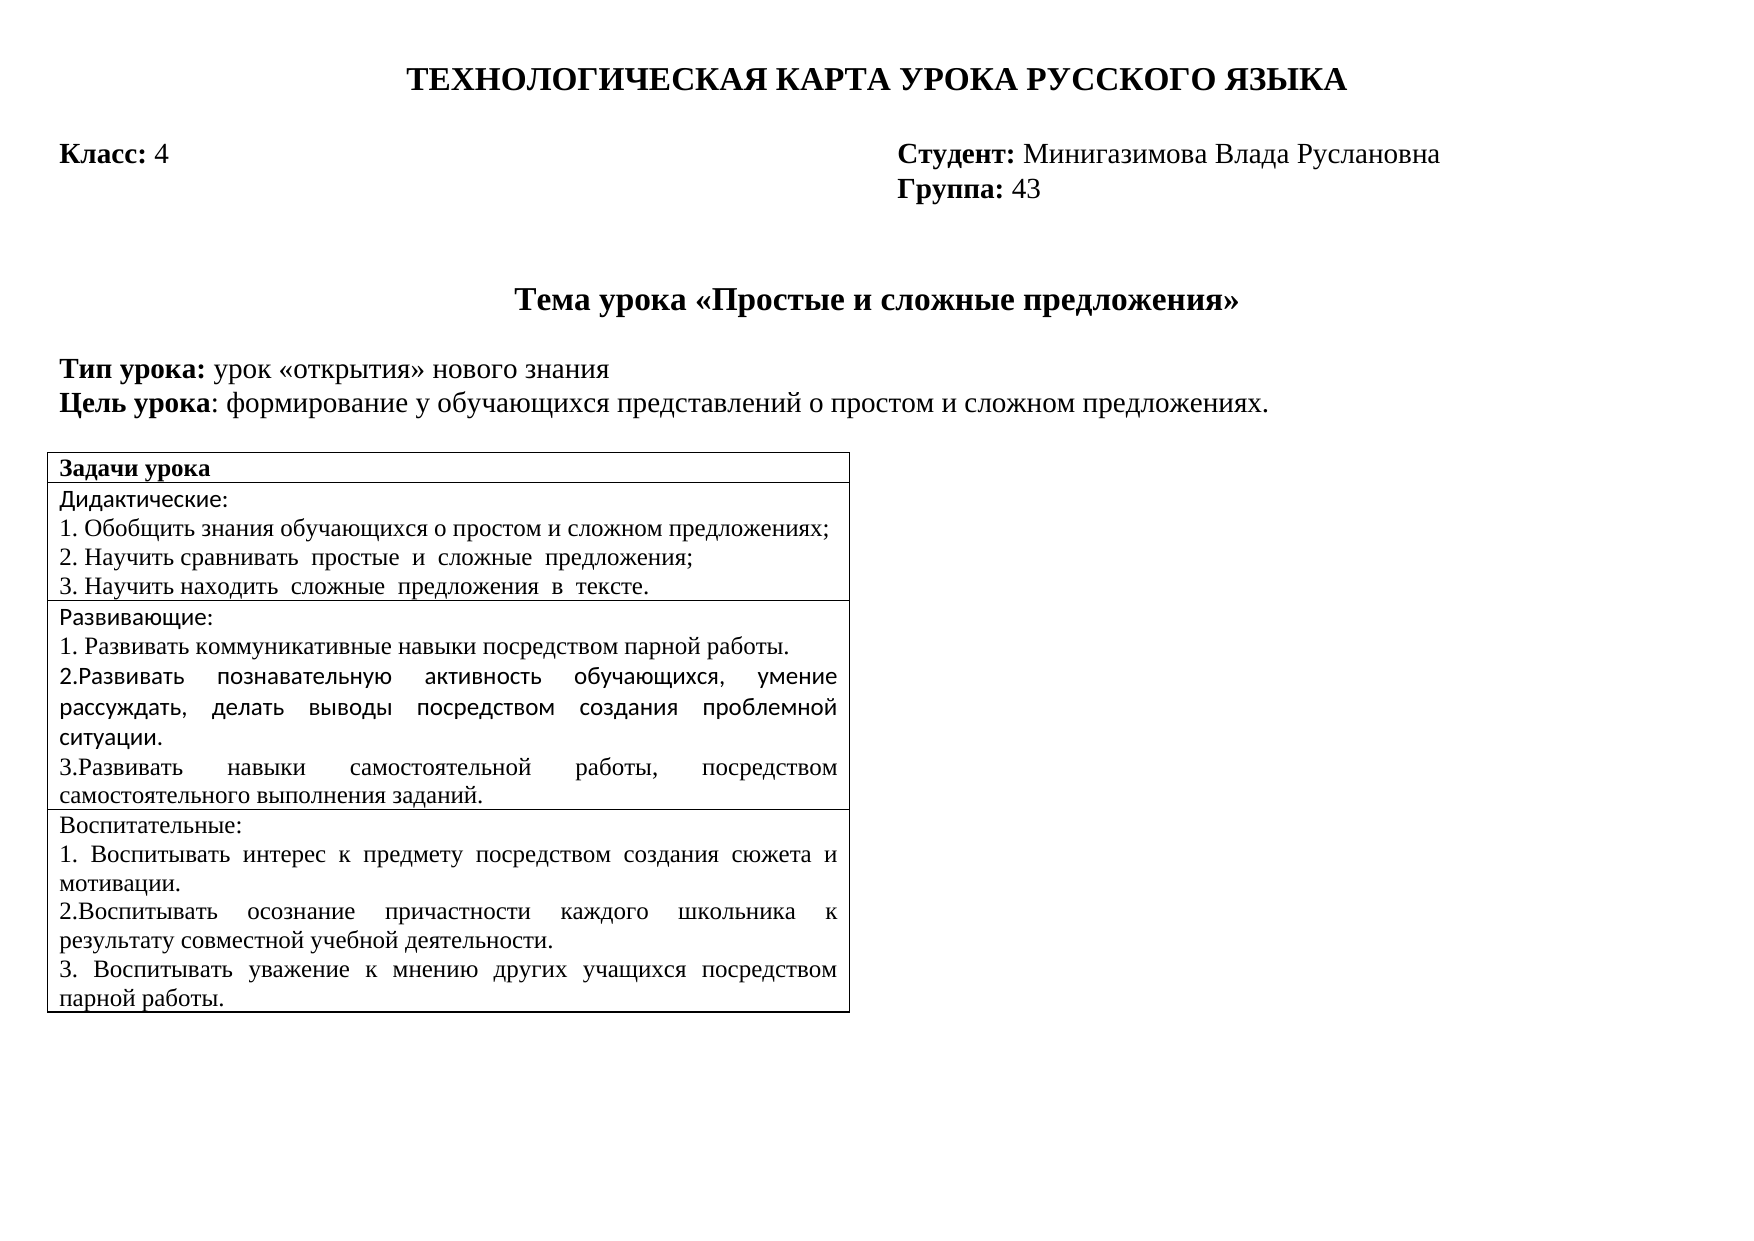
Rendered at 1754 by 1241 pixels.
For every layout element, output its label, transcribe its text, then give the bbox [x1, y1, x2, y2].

table_header Студент: Минигазимова Влада Руслановна Группа: 43 [886, 136, 1609, 241]
text Тип урока: урок «открытия» нового знания [59, 352, 1695, 385]
text Цель урока: формирование у обучающихся представлений о простом и сложном предложениях. [59, 385, 1695, 419]
text Тема урока «Простые и сложные предложения» [59, 280, 1695, 318]
table_cell Воспитательные: 1. Воспитывать интерес к предмету посредством создания сюжета и мотивации. 2.Воспитывать осознание причастности каждого школьника к результату совместной учебной деятельности. 3. Воспитывать уважение к мнению других учащихся посредством парной работы. [48, 810, 849, 1011]
table_header Класс: 4 [48, 136, 886, 241]
text ТЕХНОЛОГИЧЕСКАЯ КАРТА УРОКА РУССКОГО ЯЗЫКА [59, 59, 1695, 97]
table_cell Развивающие: 1. Развивать коммуникативные навыки посредством парной работы. 2.Развивать познавательную активность обучающихся, умение рассуждать, делать выводы посредством создания проблемной ситуации. 3.Развивать навыки самостоятельной работы, посредством самостоятельного выполнения заданий. [48, 601, 849, 809]
table_cell Дидактические: 1. Обобщить знания обучающихся о простом и сложном предложениях; 2. Научить сравнивать простые и сложные предложения; 3. Научить находить сложные предложения в тексте. [48, 483, 849, 600]
table_header Задачи урока [48, 453, 849, 482]
